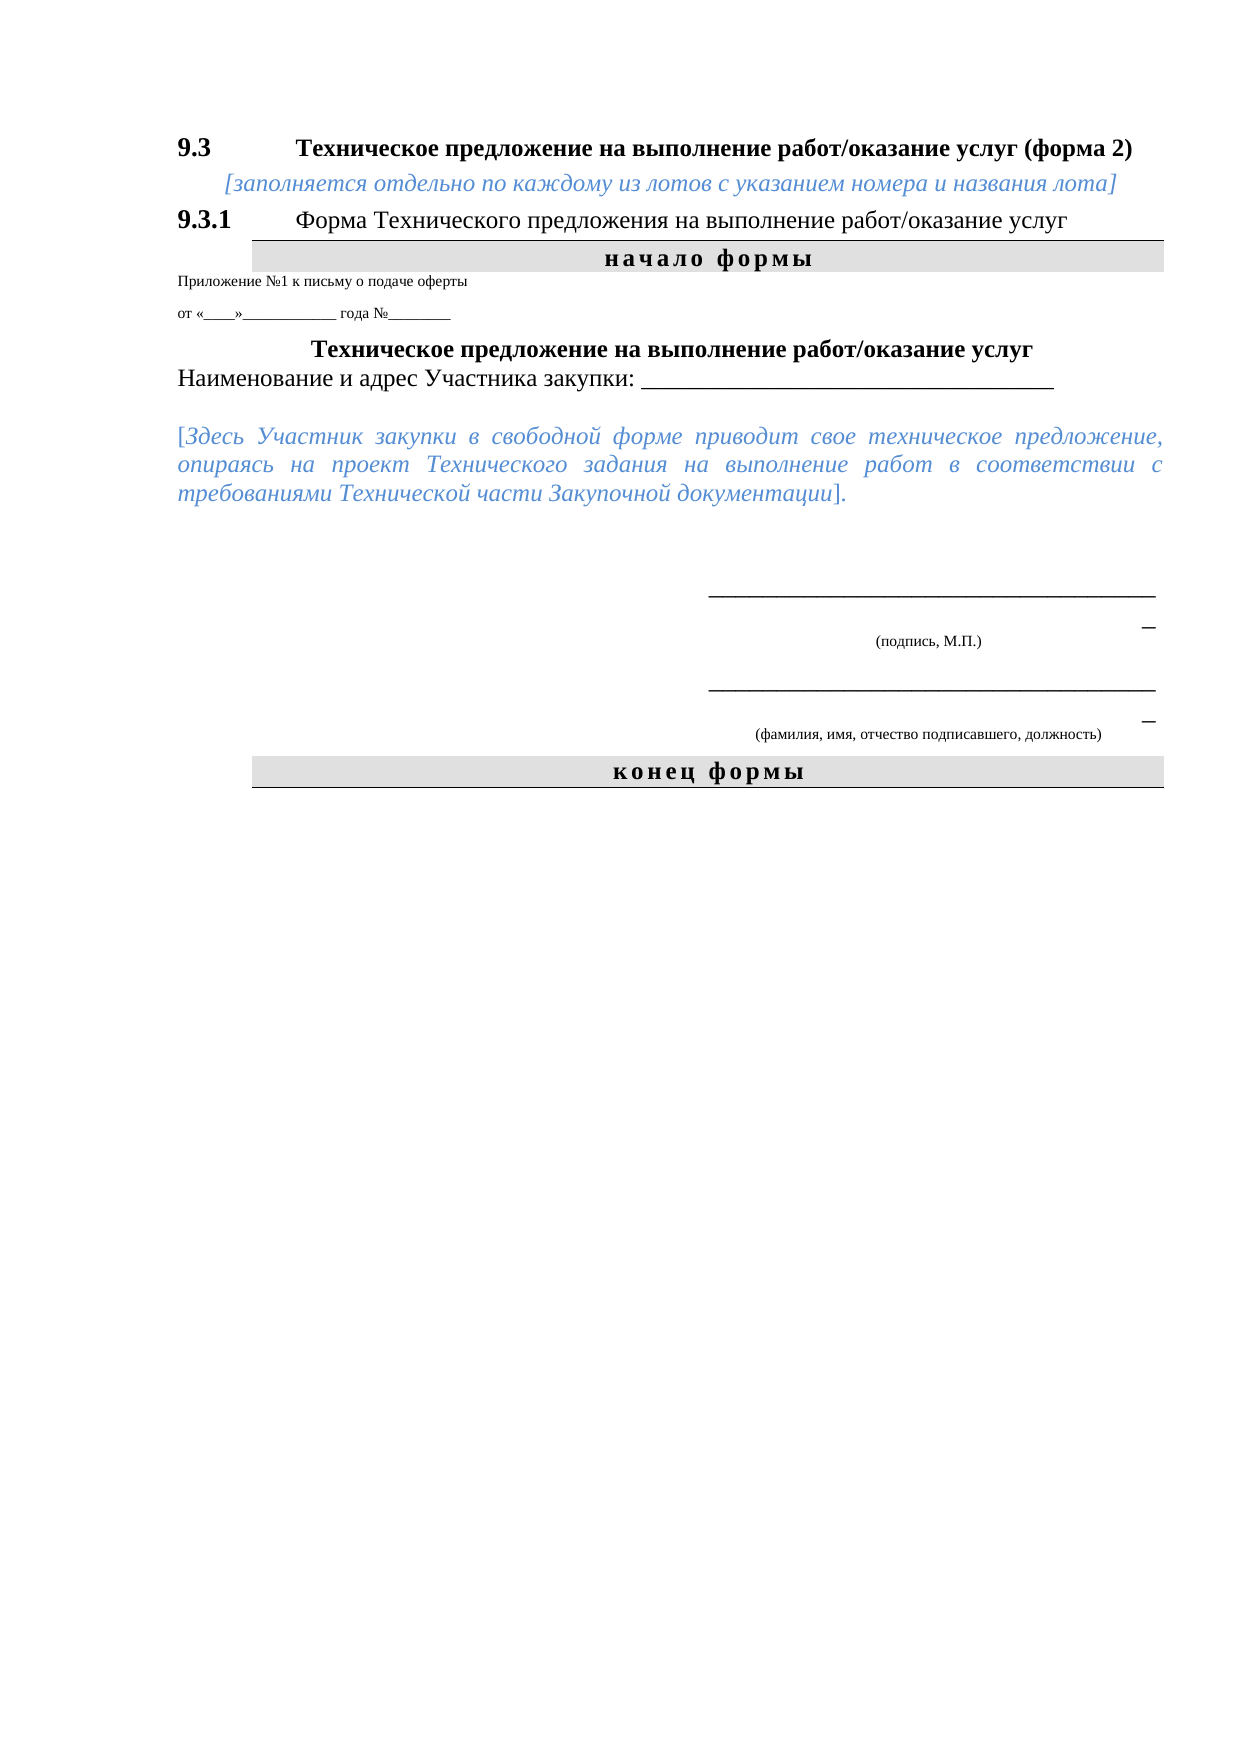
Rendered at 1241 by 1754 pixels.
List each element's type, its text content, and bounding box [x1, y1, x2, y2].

text [заполняется отдельно по каждому из лотов с указанием номера и названия лота] [177, 168, 1167, 197]
table_cell __________________________________ (фамилия, имя, отчество подписавшего, должность) [691, 663, 1167, 756]
text начало формы [252, 241, 1164, 272]
text Приложение №1 к письму о подаче оферты от «____»____________ года №________ [177, 272, 1167, 334]
list Техническое предложение на выполнение работ/оказание услуг (форма 2) [177, 131, 1167, 162]
list Форма Технического предложения на выполнение работ/оказание услуг [177, 203, 1167, 234]
text Наименование и адрес Участника закупки: _________________________________ [177, 363, 1167, 392]
text [Здесь Участник закупки в свободной форме приводит свое техническое предложение, опираясь на проект Технического задания на выполнение работ в соответствии с требованиями Технической части Закупочной документации]. [177, 421, 1167, 507]
text конец формы [252, 756, 1164, 787]
text Техническое предложение на выполнение работ/оказание услуг [177, 334, 1167, 363]
table_header __________________________________ (подпись, М.П.) [691, 538, 1167, 663]
